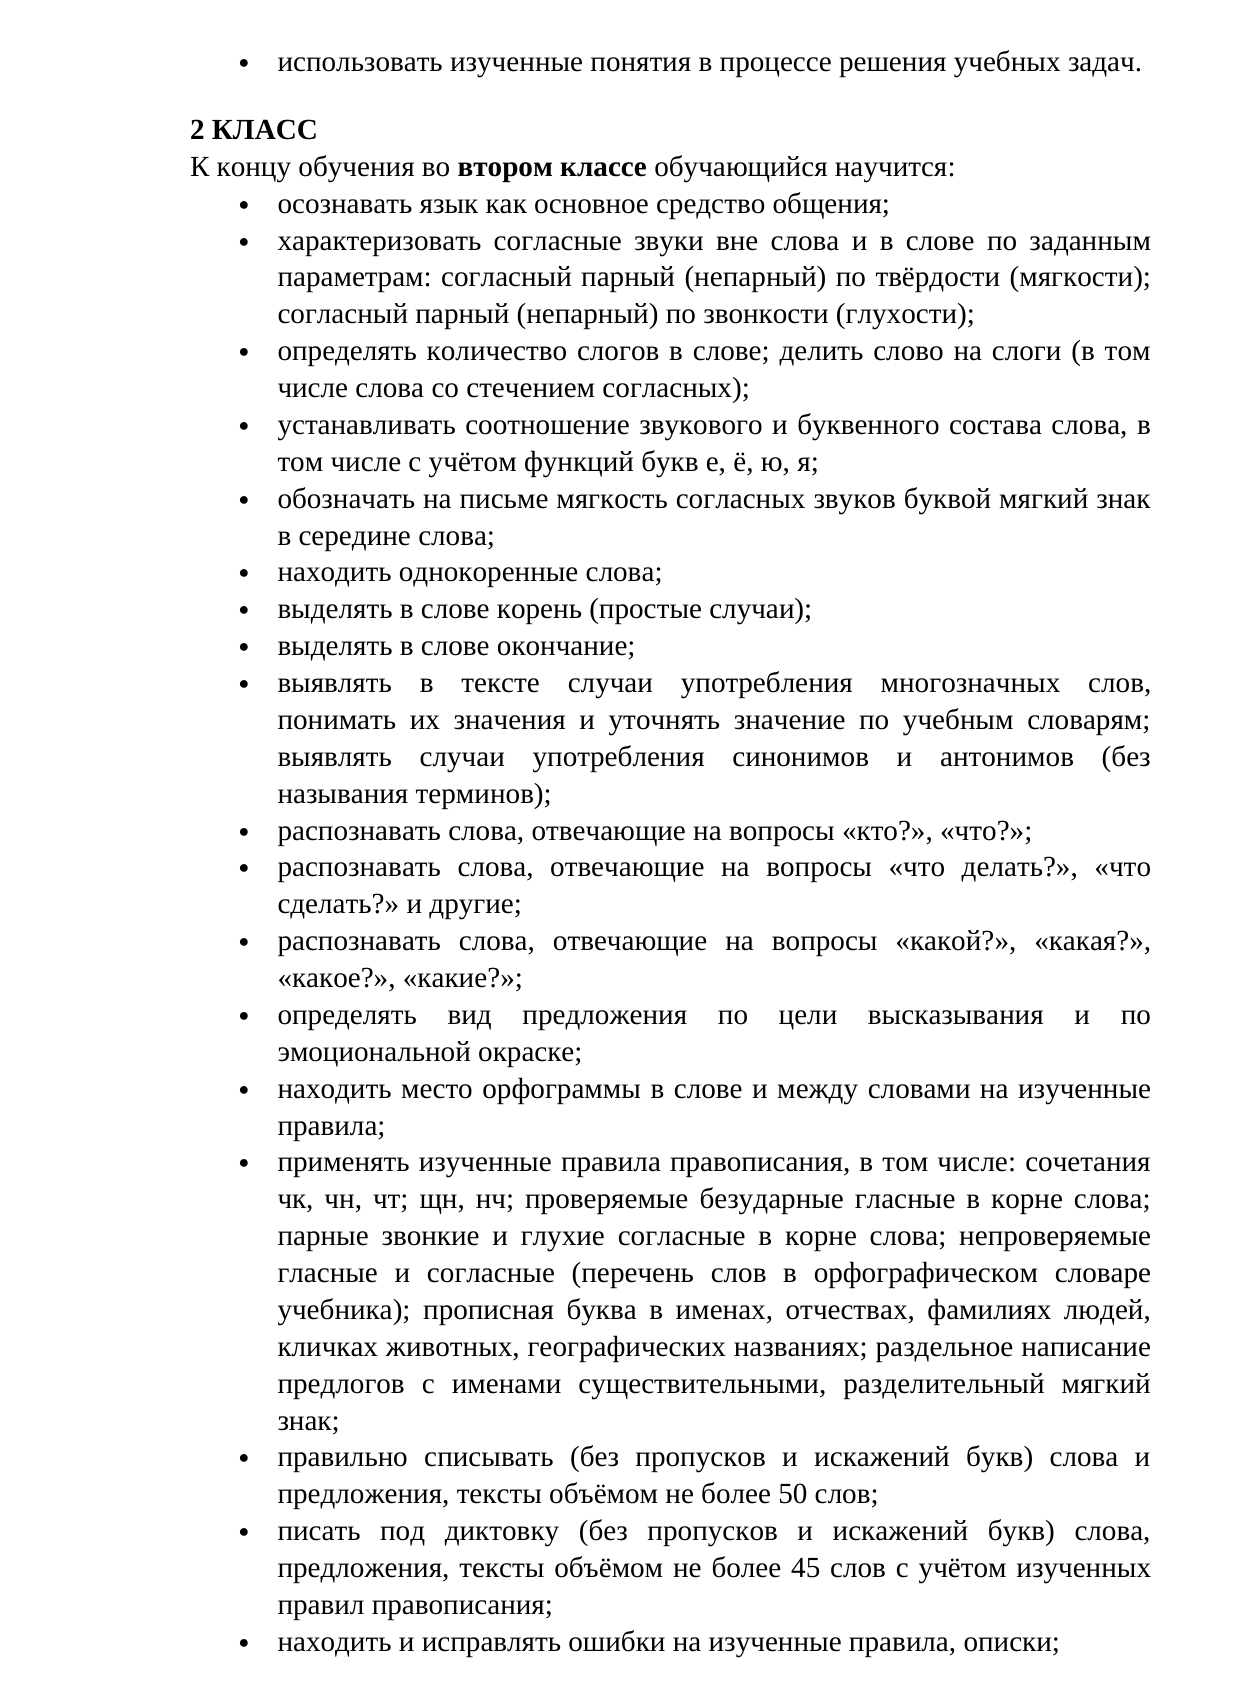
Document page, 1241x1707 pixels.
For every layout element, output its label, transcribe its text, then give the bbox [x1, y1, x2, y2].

list правильно списывать (без пропусков и искажений букв) слова и предложения, тексты объёмом не более 50 слов; [240, 1439, 1152, 1510]
list находить и исправлять ошибки на изученные правила, описки; [240, 1624, 1152, 1657]
list писать под диктовку (без пропусков и искажений букв) слова, предложения, тексты объёмом не более 45 слов с учётом изученных правил правописания; [240, 1513, 1152, 1621]
list распознавать слова, отвечающие на вопросы «кто?», «что?»; [240, 813, 1152, 846]
list обозначать на письме мягкость согласных звуков буквой мягкий знак в середине слова; [240, 481, 1152, 551]
list определять вид предложения по цели высказывания и по эмоциональной окраске; [240, 997, 1152, 1067]
list определять количество слогов в слове; делить слово на слоги (в том числе слова со стечением согласных); [240, 333, 1152, 404]
list устанавливать соотношение звукового и буквенного состава слова, в том числе с учётом функций букв е, ё, ю, я; [240, 407, 1152, 477]
list характеризовать согласные звуки вне слова и в слове по заданным параметрам: согласный парный (непарный) по твёрдости (мягкости); согласный парный (непарный) по звонкости (глухости); [240, 223, 1152, 330]
list распознавать слова, отвечающие на вопросы «что делать?», «что сделать?» и другие; [240, 849, 1152, 920]
list распознавать слова, отвечающие на вопросы «какой?», «какая?», «какое?», «какие?»; [240, 923, 1152, 994]
list выявлять в тексте случаи употребления многозначных слов, понимать их значения и уточнять значение по учебным словарям; выявлять случаи употребления синонимов и антонимов (без называния терминов); [240, 665, 1152, 809]
text 2 КЛАСС [190, 112, 1152, 146]
list использовать изученные понятия в процессе решения учебных задач. [240, 44, 1152, 78]
list применять изученные правила правописания, в том числе: сочетания чк, чн, чт; щн, нч; проверяемые безударные гласные в корне слова; парные звонкие и глухие согласные в корне слова; непроверяемые гласные и согласные (перечень слов в орфографическом словаре учебника); прописная буква в именах, отчествах, фамилиях людей, кличках животных, географических названиях; раздельное написание предлогов с именами существительными, разделительный мягкий знак; [240, 1144, 1152, 1436]
text К концу обучения во втором классе обучающийся научится: [190, 149, 1152, 182]
list осознавать язык как основное средство общения; [240, 186, 1152, 219]
list выделять в слове окончание; [240, 628, 1152, 662]
list выделять в слове корень (простые случаи); [240, 591, 1152, 625]
list находить однокоренные слова; [240, 554, 1152, 588]
list находить место орфограммы в слове и между словами на изученные правила; [240, 1071, 1152, 1141]
